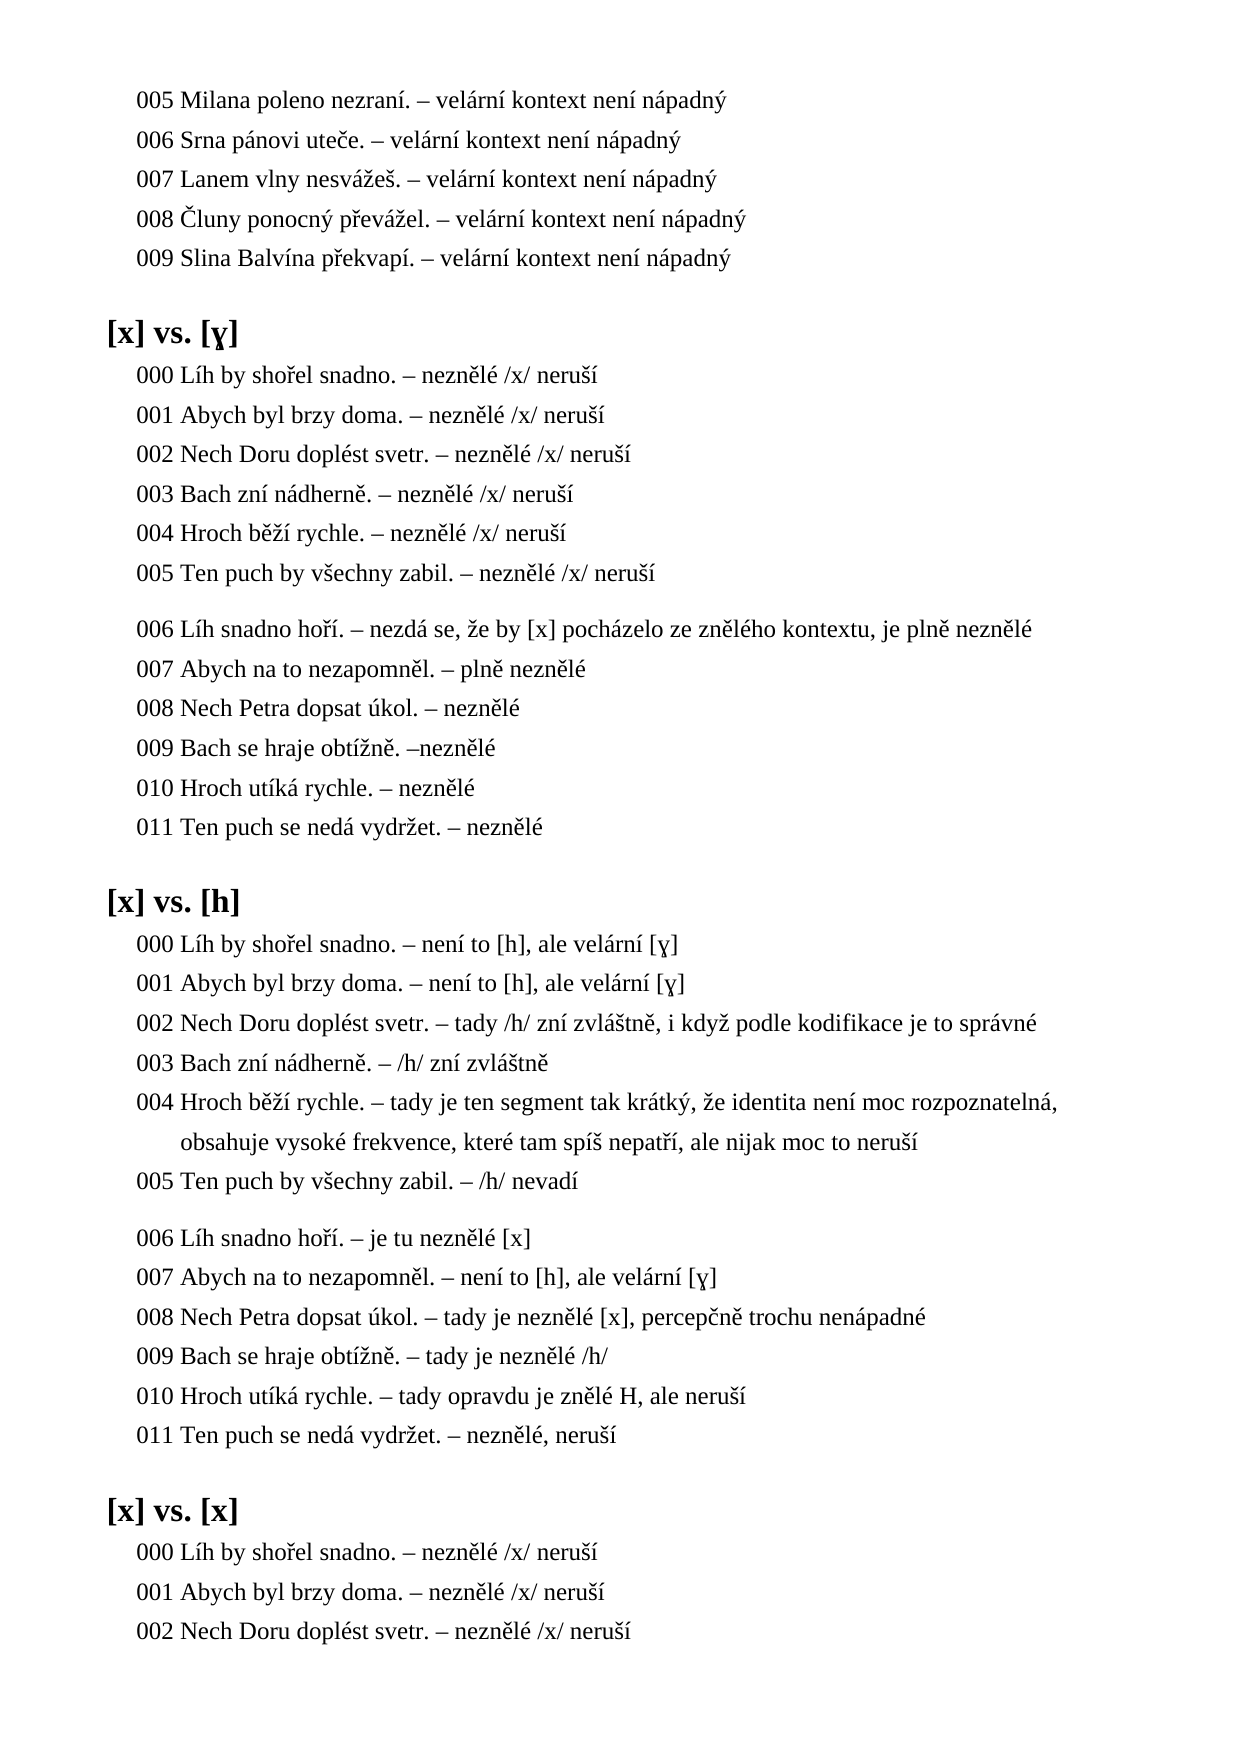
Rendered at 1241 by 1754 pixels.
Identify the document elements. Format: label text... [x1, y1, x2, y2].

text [106, 77, 1134, 275]
text 006 Líh snadno hoří. – nezdá se, že by [x] pocházelo ze znělého kontextu, je plně neznělé 007 Abych na to nezapomněl. – plně neznělé 008 Nech Petra dopsat úkol. – neznělé 009 Bach se hraje obtížně. –neznělé 010 Hroch utíká rychle. – neznělé 011 Ten puch se nedá vydržet. – neznělé [106, 606, 1134, 843]
text [x] vs. [h] 000 Líh by shořel snadno. – není to [h], ale velární [ɣ] 001 Abych byl brzy doma. – není to [h], ale velární [ɣ] 002 Nech Doru doplést svetr. – tady /h/ zní zvláštně, i když podle kodifikace je to správné 003 Bach zní nádherně. – /h/ zní zvláštně 004 Hroch běží rychle. – tady je ten segment tak krátký, že identita není moc rozpoznatelná, obsahuje vysoké frekvence, které tam spíš nepatří, ale nijak moc to neruší 005 Ten puch by všechny zabil. – /h/ nevadí [106, 881, 1134, 1198]
text 006 Líh snadno hoří. – je tu neznělé [x] 007 Abych na to nezapomněl. – není to [h], ale velární [ɣ] 008 Nech Petra dopsat úkol. – tady je neznělé [x], percepčně trochu nenápadné 009 Bach se hraje obtížně. – tady je neznělé /h/ 010 Hroch utíká rychle. – tady opravdu je znělé H, ale neruší 011 Ten puch se nedá vydržet. – neznělé, neruší [106, 1214, 1134, 1452]
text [106, 1489, 1134, 1648]
text [x] vs. [ɣ] 000 Líh by shořel snadno. – neznělé /x/ neruší 001 Abych byl brzy doma. – neznělé /x/ neruší 002 Nech Doru doplést svetr. – neznělé /x/ neruší 003 Bach zní nádherně. – neznělé /x/ neruší 004 Hroch běží rychle. – neznělé /x/ neruší 005 Ten puch by všechny zabil. – neznělé /x/ neruší [106, 312, 1134, 589]
